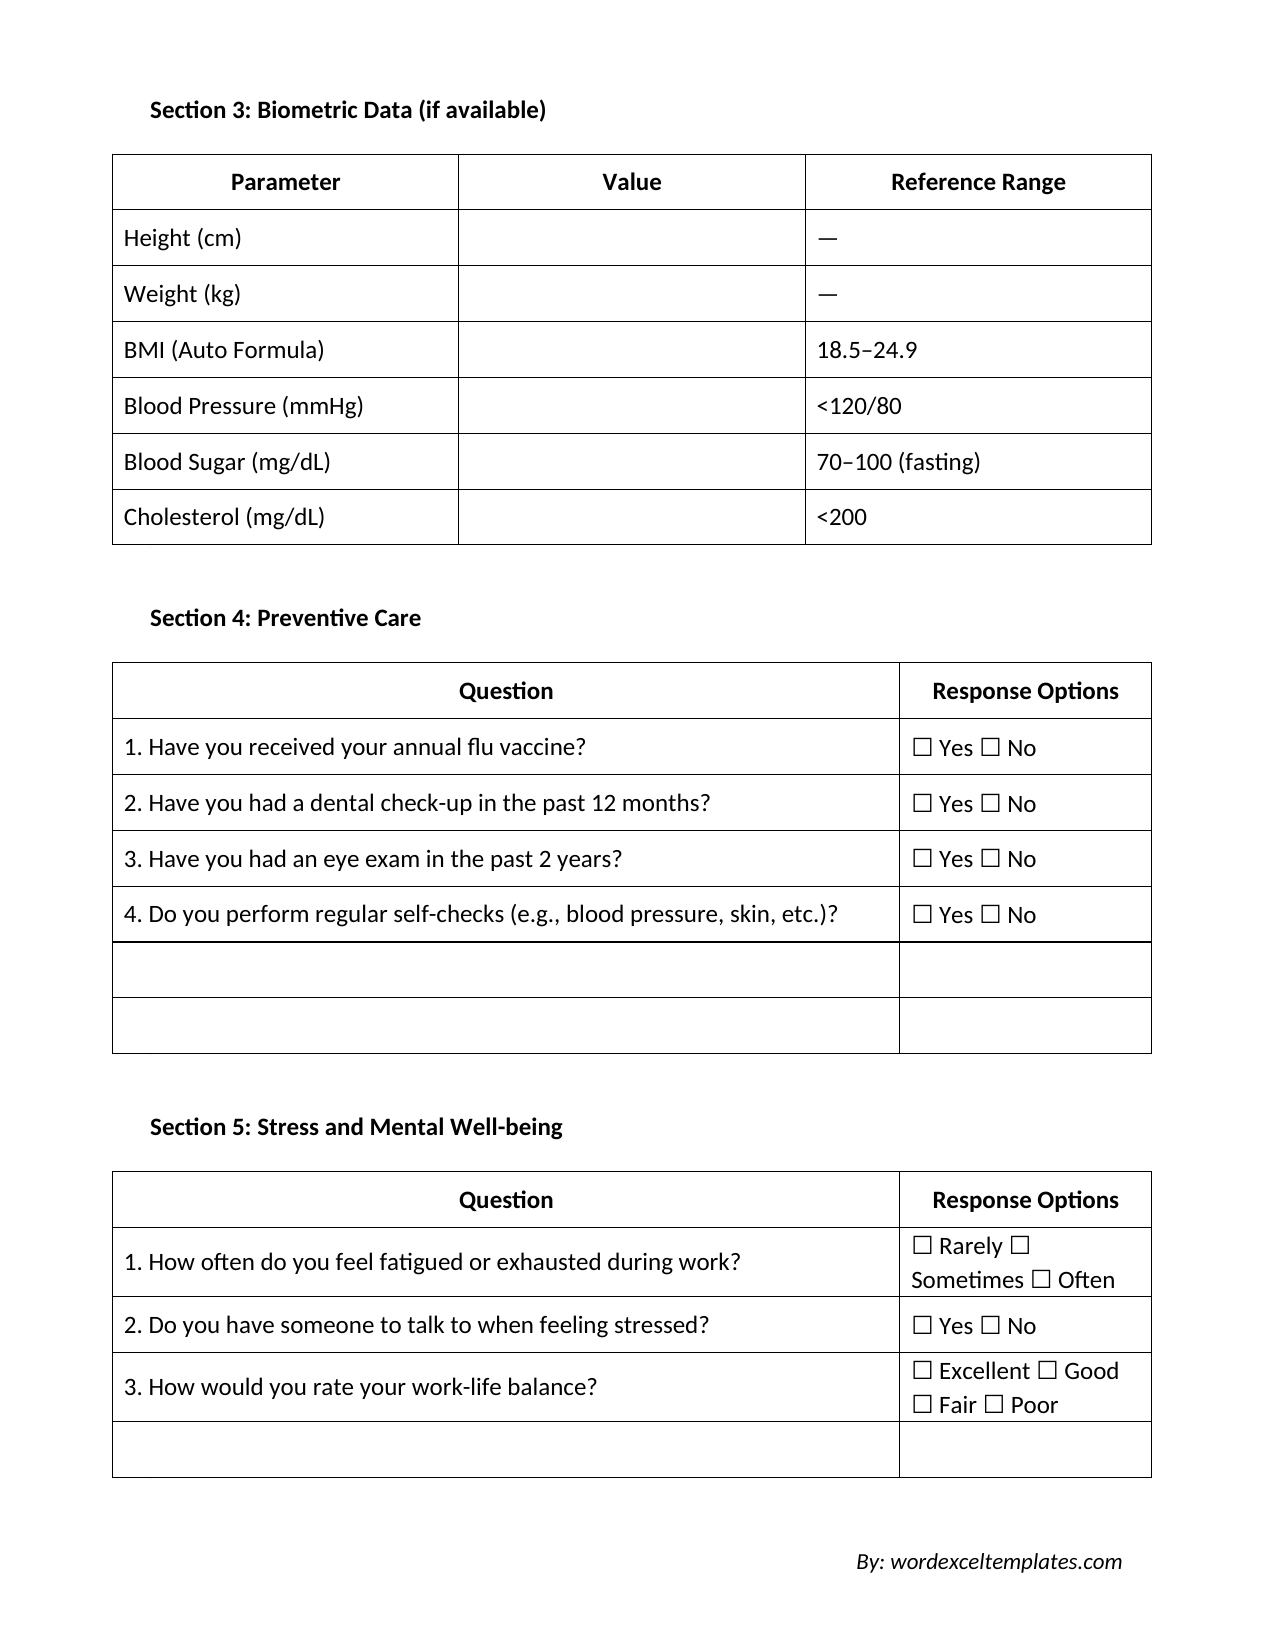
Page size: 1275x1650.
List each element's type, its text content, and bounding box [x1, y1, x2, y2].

table_header Question [113, 1172, 899, 1227]
table_cell Height (cm) [113, 210, 458, 265]
table_cell 2. Have you had a dental check-up in the past 12 months? [113, 775, 899, 830]
table_cell ☐ Excellent ☐ Good ☐ Fair ☐ Poor [900, 1353, 1151, 1421]
table_cell [900, 1422, 1151, 1477]
table_cell ☐ Yes ☐ No [900, 1297, 1151, 1352]
table_cell Blood Sugar (mg/dL) [113, 434, 458, 488]
table_header Question [113, 663, 899, 718]
text Section 4: Preventive Care [150, 602, 1125, 633]
table_cell 3. How would you rate your work-life balance? [113, 1353, 899, 1421]
table_header Response Options [900, 663, 1151, 718]
table_cell [113, 1422, 899, 1477]
table_cell [459, 210, 805, 265]
table_cell 4. Do you perform regular self-checks (e.g., blood pressure, skin, etc.)? [113, 887, 899, 941]
table_cell 18.5–24.9 [806, 322, 1151, 377]
table_cell Weight (kg) [113, 266, 458, 321]
table_cell [459, 266, 805, 321]
table_cell [113, 943, 899, 997]
table_cell <200 [806, 490, 1151, 544]
table_cell Cholesterol (mg/dL) [113, 490, 458, 544]
table_header Parameter [113, 155, 458, 209]
table_cell — [806, 266, 1151, 321]
table_cell Blood Pressure (mmHg) [113, 378, 458, 433]
table_cell — [806, 210, 1151, 265]
table_cell <120/80 [806, 378, 1151, 433]
table_header Value [459, 155, 805, 209]
table_cell [900, 998, 1151, 1053]
table_cell ☐ Rarely ☐ Sometimes ☐ Often [900, 1228, 1151, 1296]
table_cell 1. Have you received your annual flu vaccine? [113, 719, 899, 774]
table_cell [459, 378, 805, 433]
table_header Response Options [900, 1172, 1151, 1227]
text Section 5: Stress and Mental Well-being [150, 1111, 1125, 1142]
table_cell 70–100 (fasting) [806, 434, 1151, 488]
table_cell 1. How often do you feel fatigued or exhausted during work? [113, 1228, 899, 1296]
table_cell [900, 943, 1151, 997]
table_cell [113, 998, 899, 1053]
table_cell [459, 490, 805, 544]
table_header Reference Range [806, 155, 1151, 209]
table_cell ☐ Yes ☐ No [900, 719, 1151, 774]
table_cell [459, 322, 805, 377]
text Section 3: Biometric Data (if available) [150, 94, 1125, 124]
table_cell ☐ Yes ☐ No [900, 775, 1151, 830]
table_cell BMI (Auto Formula) [113, 322, 458, 377]
table_cell 2. Do you have someone to talk to when feeling stressed? [113, 1297, 899, 1352]
table_cell ☐ Yes ☐ No [900, 887, 1151, 941]
table_cell 3. Have you had an eye exam in the past 2 years? [113, 831, 899, 886]
table_cell ☐ Yes ☐ No [900, 831, 1151, 886]
table_cell [459, 434, 805, 488]
